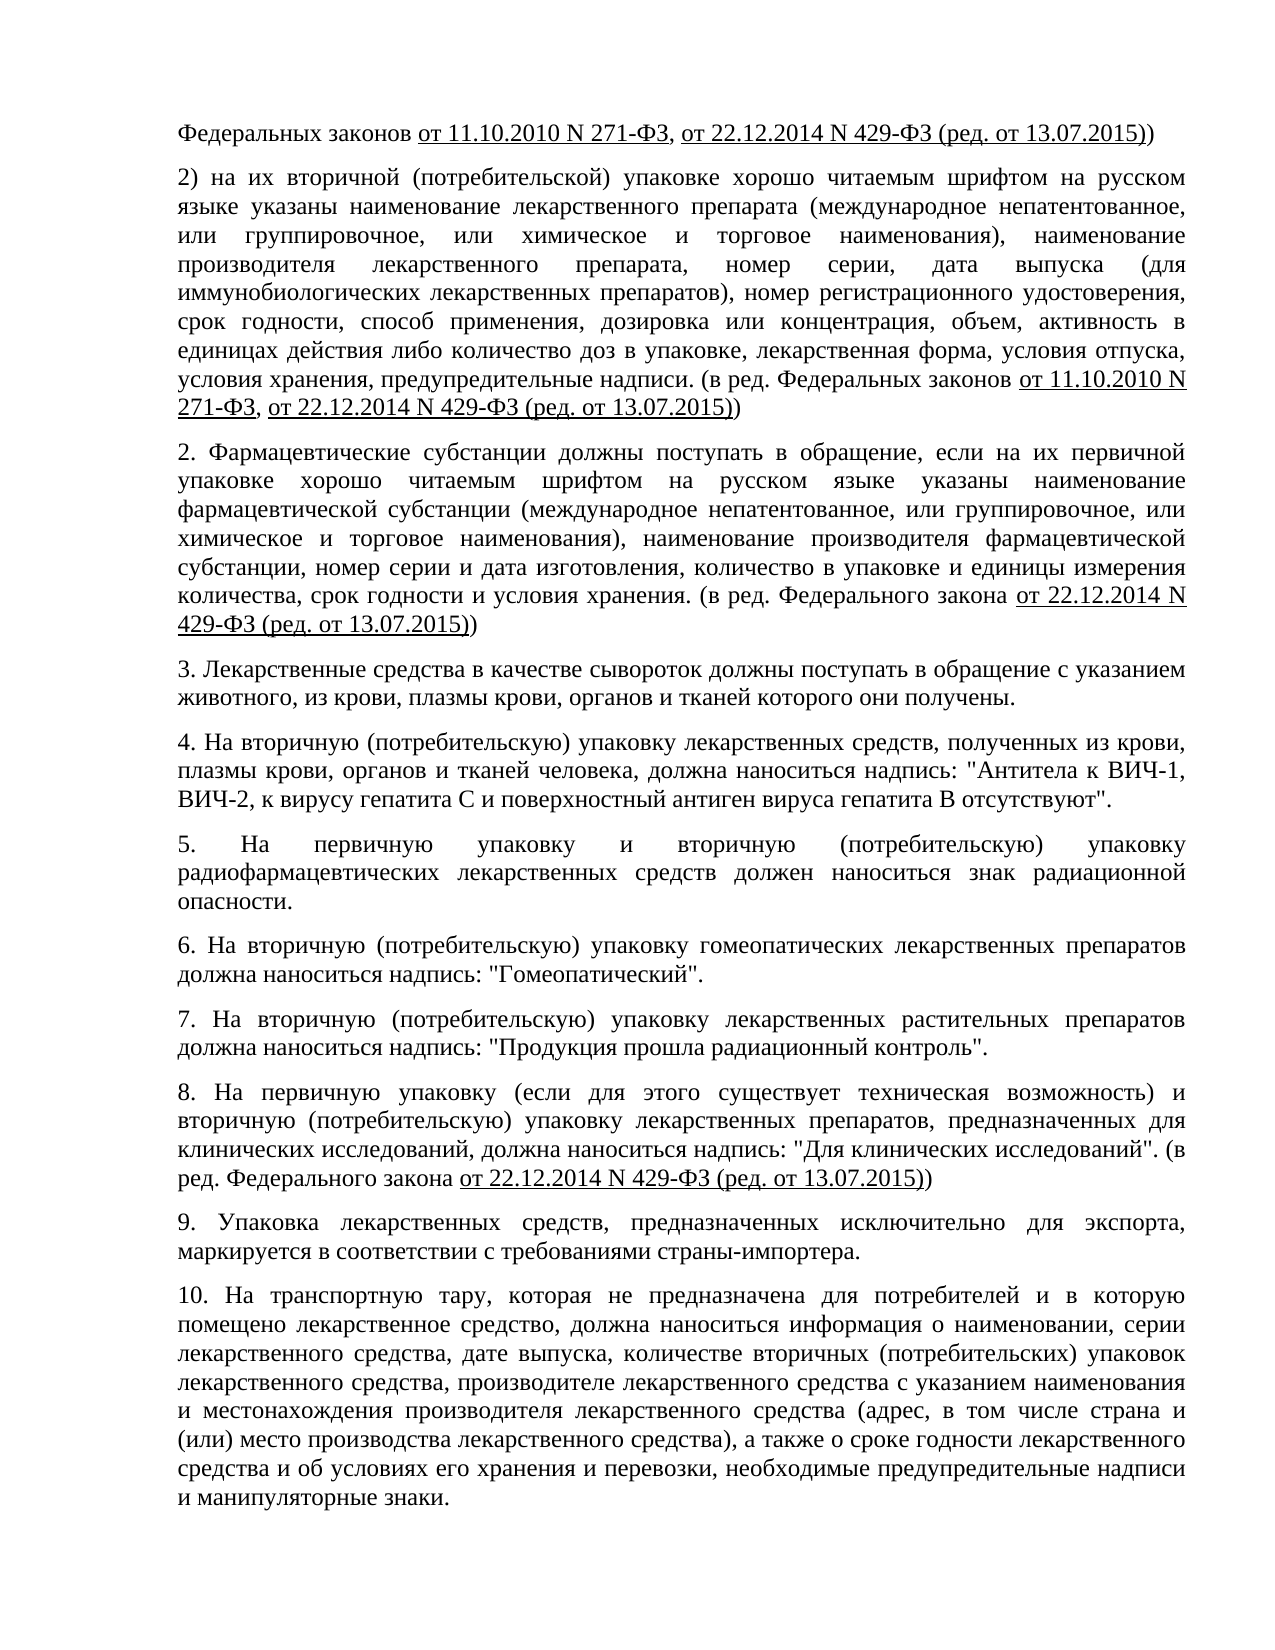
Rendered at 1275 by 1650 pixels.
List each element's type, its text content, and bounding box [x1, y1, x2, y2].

text 3. Лекарственные средства в качестве сывороток должны поступать в обращение с указанием животного, из крови, плазмы крови, органов и тканей которого они получены. [177, 654, 1186, 711]
text 8. На первичную упаковку (если для этого существует техническая возможность) и вторичную (потребительскую) упаковку лекарственных препаратов, предназначенных для клинических исследований, должна наноситься надпись: "Для клинических исследований". (в ред. Федерального закона от 22.12.2014 N 429-ФЗ (ред. от 13.07.2015)) [177, 1077, 1186, 1192]
text 6. На вторичную (потребительскую) упаковку гомеопатических лекарственных препаратов должна наноситься надпись: "Гомеопатический". [177, 931, 1186, 988]
text 4. На вторичную (потребительскую) упаковку лекарственных средств, полученных из крови, плазмы крови, органов и тканей человека, должна наноситься надпись: "Антитела к ВИЧ-1, ВИЧ-2, к вирусу гепатита С и поверхностный антиген вируса гепатита В отсутствуют". [177, 727, 1186, 813]
text 5. На первичную упаковку и вторичную (потребительскую) упаковку радиофармацевтических лекарственных средств должен наноситься знак радиационной опасности. [177, 829, 1186, 915]
text 9. Упаковка лекарственных средств, предназначенных исключительно для экспорта, маркируется в соответствии с требованиями страны-импортера. [177, 1207, 1186, 1265]
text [177, 118, 1186, 147]
text 10. На транспортную тару, которая не предназначена для потребителей и в которую помещено лекарственное средство, должна наноситься информация о наименовании, серии лекарственного средства, дате выпуска, количестве вторичных (потребительских) упаковок лекарственного средства, производителе лекарственного средства с указанием наименования и местонахождения производителя лекарственного средства (адрес, в том числе страна и (или) место производства лекарственного средства), а также о сроке годности лекарственного средства и об условиях его хранения и перевозки, необходимые предупредительные надписи и манипуляторные знаки. [177, 1281, 1186, 1511]
text 7. На вторичную (потребительскую) упаковку лекарственных растительных препаратов должна наноситься надпись: "Продукция прошла радиационный контроль". [177, 1004, 1186, 1061]
text 2. Фармацевтические субстанции должны поступать в обращение, если на их первичной упаковке хорошо читаемым шрифтом на русском языке указаны наименование фармацевтической субстанции (международное непатентованное, или группировочное, или химическое и торговое наименования), наименование производителя фармацевтической субстанции, номер серии и дата изготовления, количество в упаковке и единицы измерения количества, срок годности и условия хранения. (в ред. Федерального закона от 22.12.2014 N 429-ФЗ (ред. от 13.07.2015)) [177, 437, 1186, 638]
text 2) на их вторичной (потребительской) упаковке хорошо читаемым шрифтом на русском языке указаны наименование лекарственного препарата (международное непатентованное, или группировочное, или химическое и торговое наименования), наименование производителя лекарственного препарата, номер серии, дата выпуска (для иммунобиологических лекарственных препаратов), номер регистрационного удостоверения, срок годности, способ применения, дозировка или концентрация, объем, активность в единицах действия либо количество доз в упаковке, лекарственная форма, условия отпуска, условия хранения, предупредительные надписи. (в ред. Федеральных законов от 11.10.2010 N 271-ФЗ, от 22.12.2014 N 429-ФЗ (ред. от 13.07.2015)) [177, 162, 1186, 421]
